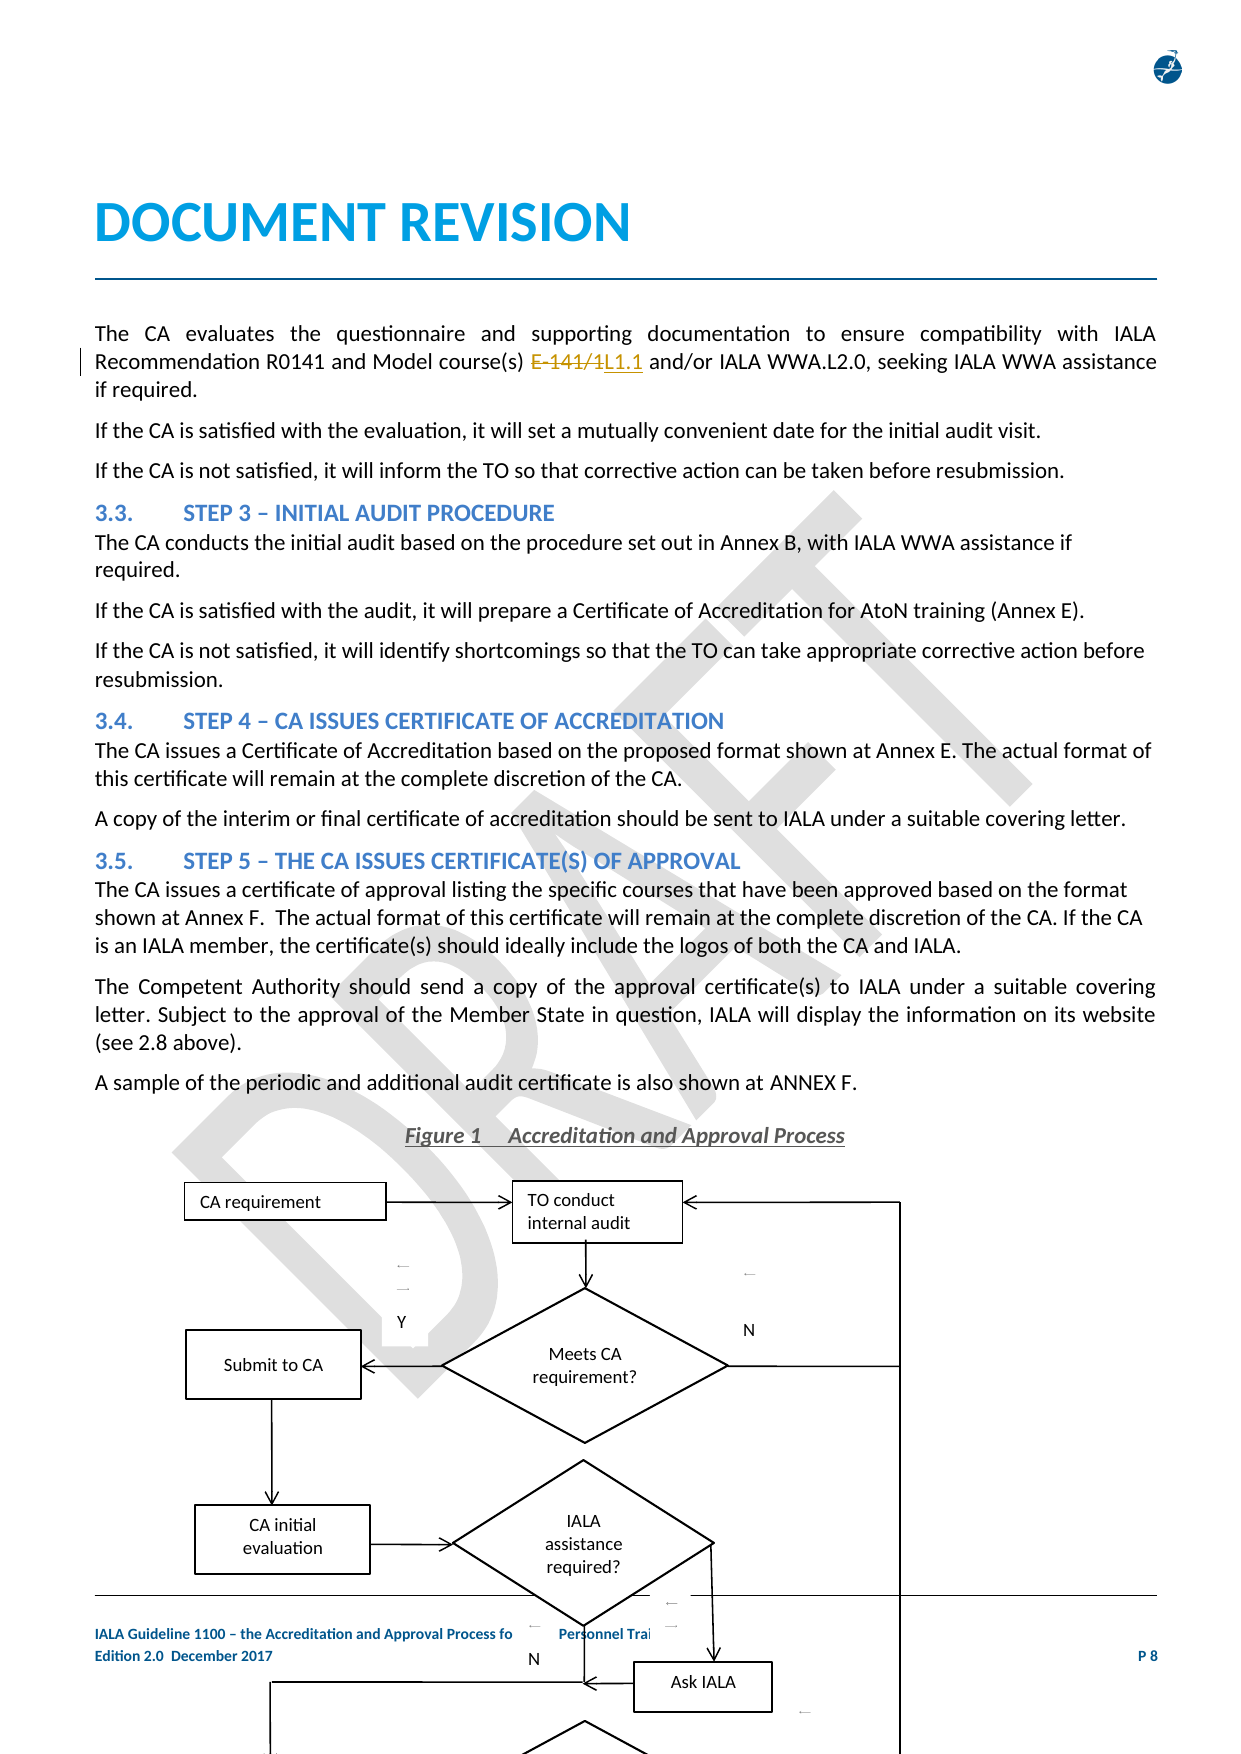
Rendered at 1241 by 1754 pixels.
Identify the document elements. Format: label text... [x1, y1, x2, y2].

picture [1122, 0, 1241, 119]
subtitle step 5 – the ca issues certificate(s) of approval [94, 845, 1157, 875]
text The Competent Authority should send a copy of the approval certificate(s) to IALA under a suitable covering letter. Subject to the approval of the Member State in question, IALA will display the information on its website (see 2.8 above). [94, 972, 1157, 1056]
text A sample of the periodic and additional audit certificate is also shown at ANNEX F. [94, 1068, 1157, 1096]
subtitle step 4 – ca issues certificate of accreditation [94, 705, 1157, 736]
text If the CA is satisfied with the audit, it will prepare a Certificate of Accreditation for AtoN training (Annex E). [94, 596, 1157, 624]
text The CA issues a certificate of approval listing the specific courses that have been approved based on the format shown at Annex F. The actual format of this certificate will remain at the complete discretion of the CA. If the CA is an IALA member, the certificate(s) should ideally include the logos of both the CA and IALA. [94, 875, 1157, 959]
text The CA conducts the initial audit based on the procedure set out in Annex B, with IALA WWA assistance if required. [94, 528, 1157, 584]
text If the CA is satisfied with the evaluation, it will set a mutually convenient date for the initial audit visit. [94, 416, 1157, 444]
text Accreditation and Approval Process [94, 1121, 1157, 1149]
text A copy of the interim or final certificate of accreditation should be sent to IALA under a suitable covering letter. [94, 804, 1157, 832]
text The CA issues a Certificate of Accreditation based on the proposed format shown at Annex E. The actual format of this certificate will remain at the complete discretion of the CA. [94, 736, 1157, 792]
text If the CA is not satisfied, it will identify shortcomings so that the TO can take appropriate corrective action before resubmission. [94, 637, 1157, 693]
text The CA evaluates the questionnaire and supporting documentation to ensure compatibility with IALA Recommendation R0141 and Model course(s) and/or IALA WWA.L2.0, seeking IALA WWA assistance if required. [94, 319, 1157, 403]
subtitle step 3 – initial audit procedure [94, 497, 1157, 528]
text If the CA is not satisfied, it will inform the TO so that corrective action can be taken before resubmission. [94, 457, 1157, 484]
